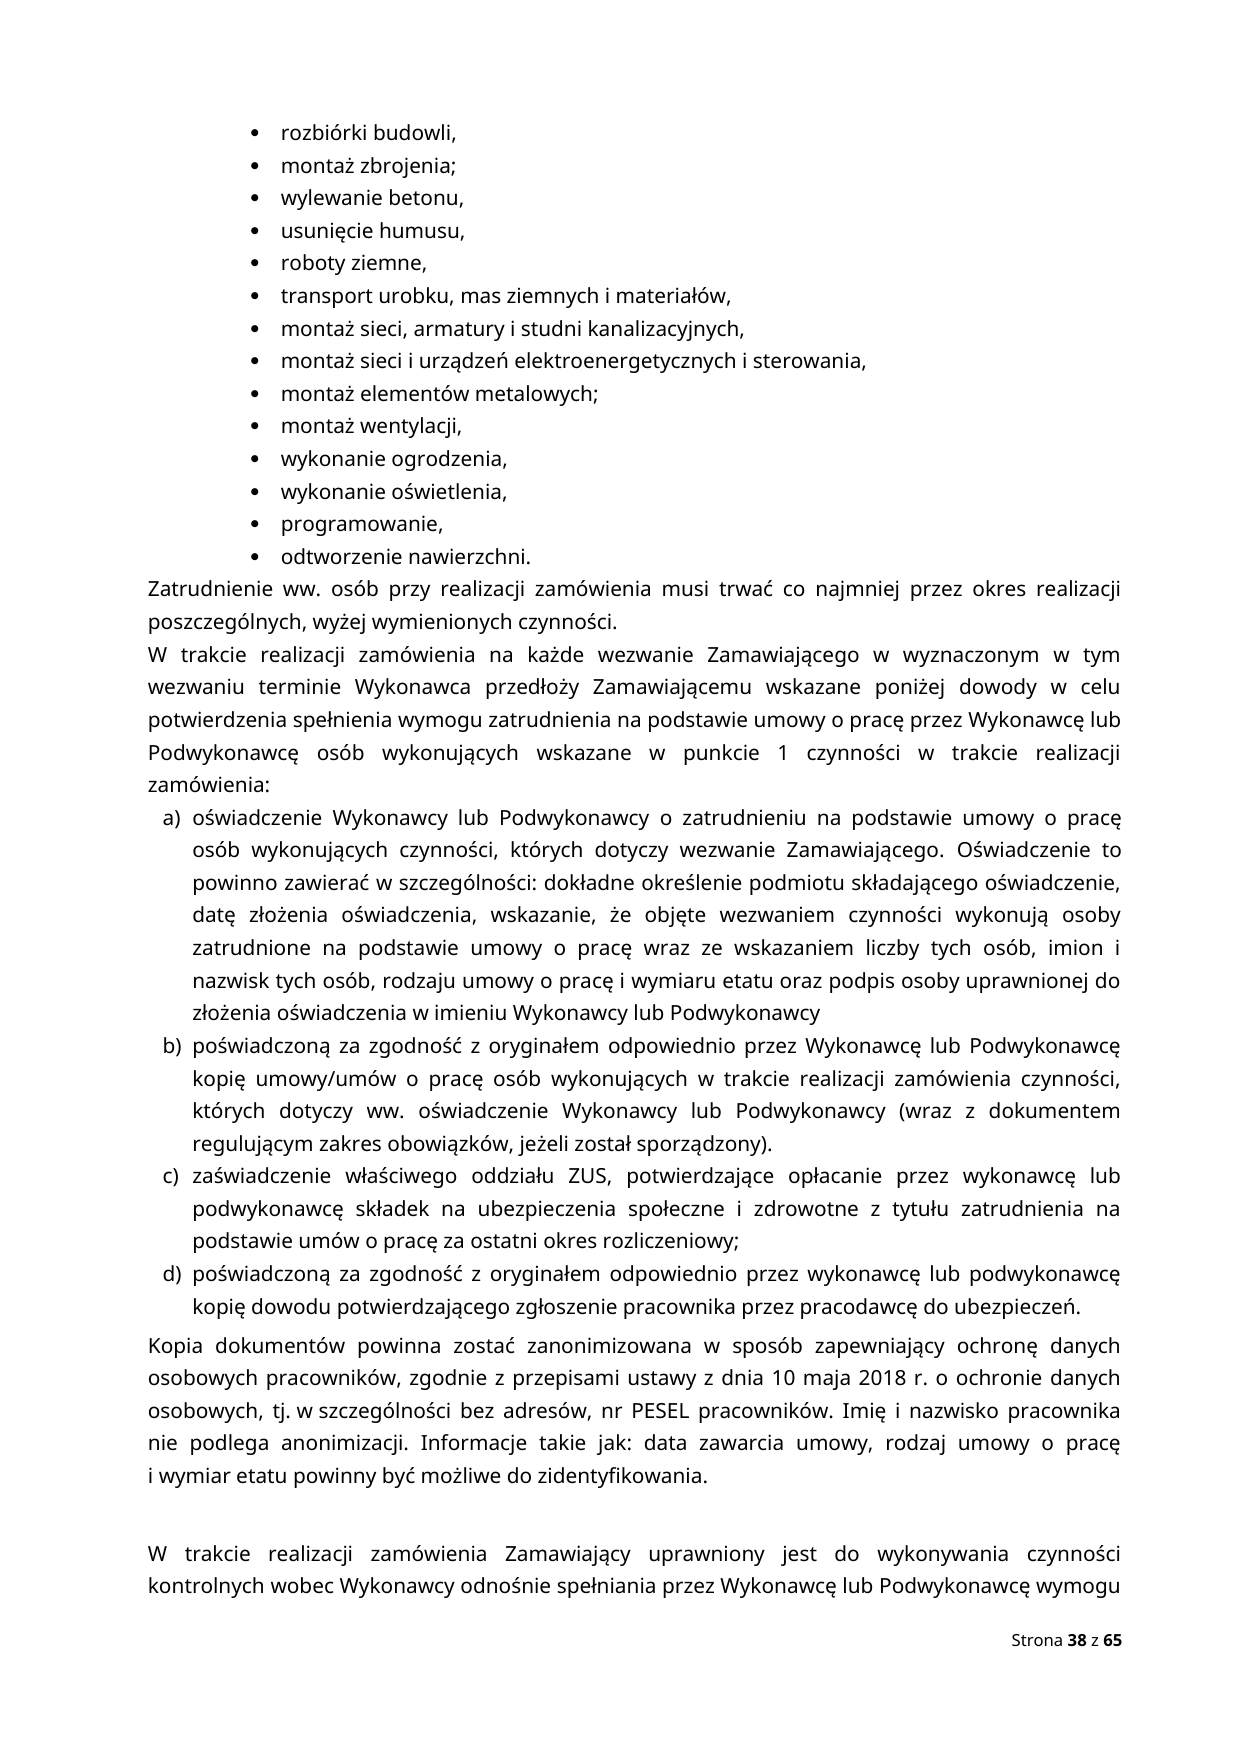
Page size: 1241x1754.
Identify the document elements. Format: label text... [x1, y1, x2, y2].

text W trakcie realizacji zamówienia na każde wezwanie Zamawiającego w wyznaczonym w tym wezwaniu terminie Wykonawca przedłoży Zamawiającemu wskazane poniżej dowody w celu potwierdzenia spełnienia wymogu zatrudnienia na podstawie umowy o pracę przez Wykonawcę lub Podwykonawcę osób wykonujących wskazane w punkcie 1 czynności w trakcie realizacji zamówienia: [148, 640, 1122, 799]
list montaż sieci i urządzeń elektroenergetycznych i sterowania, [251, 346, 1122, 375]
list montaż elementów metalowych; [251, 379, 1122, 407]
list wykonanie oświetlenia, [251, 477, 1122, 505]
text Kopia dokumentów powinna zostać zanonimizowana w sposób zapewniający ochronę danych osobowych pracowników, zgodnie z przepisami ustawy z dnia 10 maja 2018 r. o ochronie danych osobowych, tj. w szczególności bez adresów, nr PESEL pracowników. Imię i nazwisko pracownika nie podlega anonimizacji. Informacje takie jak: data zawarcia umowy, rodzaj umowy o pracę i wymiar etatu powinny być możliwe do zidentyfikowania. [148, 1331, 1122, 1489]
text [148, 1539, 1122, 1600]
list usunięcie humusu, [251, 216, 1122, 244]
list programowanie, [251, 509, 1122, 538]
list rozbiórki budowli, [251, 118, 1122, 147]
list oświadczenie Wykonawcy lub Podwykonawcy o zatrudnieniu na podstawie umowy o pracę osób wykonujących czynności, których dotyczy wezwanie Zamawiającego. Oświadczenie to powinno zawierać w szczególności: dokładne określenie podmiotu składającego oświadczenie, datę złożenia oświadczenia, wskazanie, że objęte wezwaniem czynności wykonują osoby zatrudnione na podstawie umowy o pracę wraz ze wskazaniem liczby tych osób, imion i nazwisk tych osób, rodzaju umowy o pracę i wymiaru etatu oraz podpis osoby uprawnionej do złożenia oświadczenia w imieniu Wykonawcy lub Podwykonawcy [162, 803, 1122, 1027]
list montaż wentylacji, [251, 412, 1122, 440]
list odtworzenie nawierzchni. [251, 542, 1122, 570]
list poświadczoną za zgodność z oryginałem odpowiednio przez wykonawcę lub podwykonawcę kopię dowodu potwierdzającego zgłoszenie pracownika przez pracodawcę do ubezpieczeń. [162, 1259, 1122, 1320]
text Zatrudnienie ww. osób przy realizacji zamówienia musi trwać co najmniej przez okres realizacji poszczególnych, wyżej wymienionych czynności. [148, 574, 1122, 636]
list montaż zbrojenia; [251, 151, 1122, 179]
list zaświadczenie właściwego oddziału ZUS, potwierdzające opłacanie przez wykonawcę lub podwykonawcę składek na ubezpieczenia społeczne i zdrowotne z tytułu zatrudnienia na podstawie umów o pracę za ostatni okres rozliczeniowy; [162, 1161, 1122, 1255]
list montaż sieci, armatury i studni kanalizacyjnych, [251, 314, 1122, 342]
list poświadczoną za zgodność z oryginałem odpowiednio przez Wykonawcę lub Podwykonawcę kopię umowy/umów o pracę osób wykonujących w trakcie realizacji zamówienia czynności, których dotyczy ww. oświadczenie Wykonawcy lub Podwykonawcy (wraz z dokumentem regulującym zakres obowiązków, jeżeli został sporządzony). [162, 1031, 1122, 1157]
list wylewanie betonu, [251, 183, 1122, 212]
list roboty ziemne, [251, 248, 1122, 277]
list wykonanie ogrodzenia, [251, 444, 1122, 473]
list transport urobku, mas ziemnych i materiałów, [251, 281, 1122, 309]
